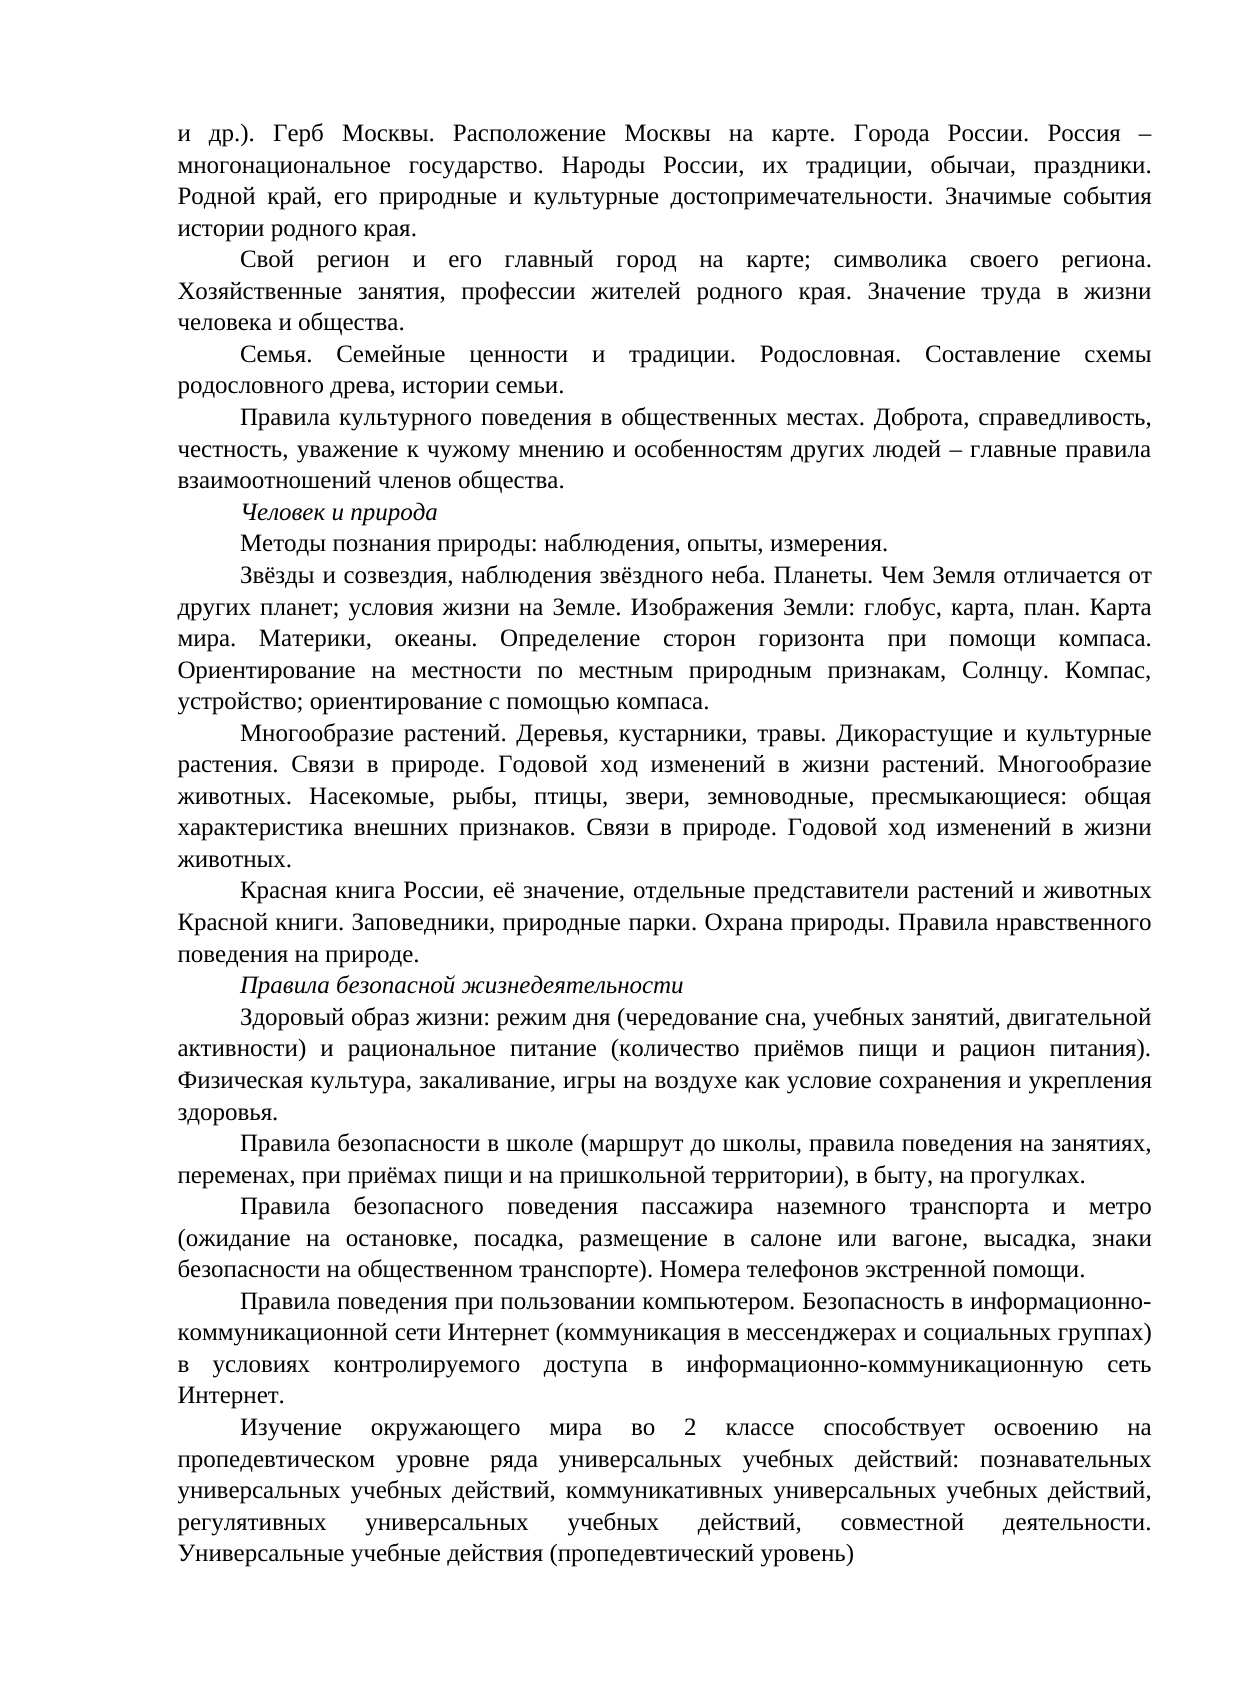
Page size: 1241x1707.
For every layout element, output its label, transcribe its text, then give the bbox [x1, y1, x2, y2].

text Правила безопасного поведения пассажира наземного транспорта и метро (ожидание на остановке, посадка, размещение в салоне или вагоне, высадка, знаки безопасности на общественном транспорте). Номера телефонов экстренной помощи. [177, 1191, 1152, 1283]
text Правила безопасной жизнедеятельности [177, 970, 1152, 999]
text Правила безопасности в школе (маршрут до школы, правила поведения на занятиях, переменах, при приёмах пищи и на пришкольной территории), в быту, на прогулках. [177, 1128, 1152, 1188]
text Правила культурного поведения в общественных местах. Доброта, справедливость, честность, уважение к чужому мнению и особенностям других людей – главные правила взаимоотношений членов общества. [177, 402, 1152, 494]
text Свой регион и его главный город на карте; символика своего региона. Хозяйственные занятия, профессии жителей родного края. Значение труда в жизни человека и общества. [177, 244, 1152, 336]
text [177, 118, 1152, 242]
text Семья. Семейные ценности и традиции. Родословная. Составление схемы родословного древа, истории семьи. [177, 339, 1152, 399]
text Методы познания природы: наблюдения, опыты, измерения. [177, 528, 1152, 557]
text Человек и природа [177, 497, 1152, 526]
text Изучение окружающего мира во 2 классе способствует освоению на пропедевтическом уровне ряда универсальных учебных действий: познавательных универсальных учебных действий, коммуникативных универсальных учебных действий, регулятивных универсальных учебных действий, совместной деятельности. Универсальные учебные действия (пропедевтический уровень) [177, 1412, 1152, 1567]
text Здоровый образ жизни: режим дня (чередование сна, учебных занятий, двигательной активности) и рациональное питание (количество приёмов пищи и рацион питания). Физическая культура, закаливание, игры на воздухе как условие сохранения и укрепления здоровья. [177, 1002, 1152, 1125]
text Красная книга России, её значение, отдельные представители растений и животных Красной книги. Заповедники, природные парки. Охрана природы. Правила нравственного поведения на природе. [177, 876, 1152, 967]
text Правила поведения при пользовании компьютером. Безопасность в информационно-коммуникационной сети Интернет (коммуникация в мессенджерах и социальных группах) в условиях контролируемого доступа в информационно-коммуникационную сеть Интернет. [177, 1286, 1152, 1409]
text Звёзды и созвездия, наблюдения звёздного неба. Планеты. Чем Земля отличается от других планет; условия жизни на Земле. Изображения Земли: глобус, карта, план. Карта мира. Материки, океаны. Определение сторон горизонта при помощи компаса. Ориентирование на местности по местным природным признакам, Солнцу. Компас, устройство; ориентирование с помощью компаса. [177, 560, 1152, 715]
text Многообразие растений. Деревья, кустарники, травы. Дикорастущие и культурные растения. Связи в природе. Годовой ход изменений в жизни растений. Многообразие животных. Насекомые, рыбы, птицы, звери, земноводные, пресмыкающиеся: общая характеристика внешних признаков. Связи в природе. Годовой ход изменений в жизни животных. [177, 718, 1152, 873]
